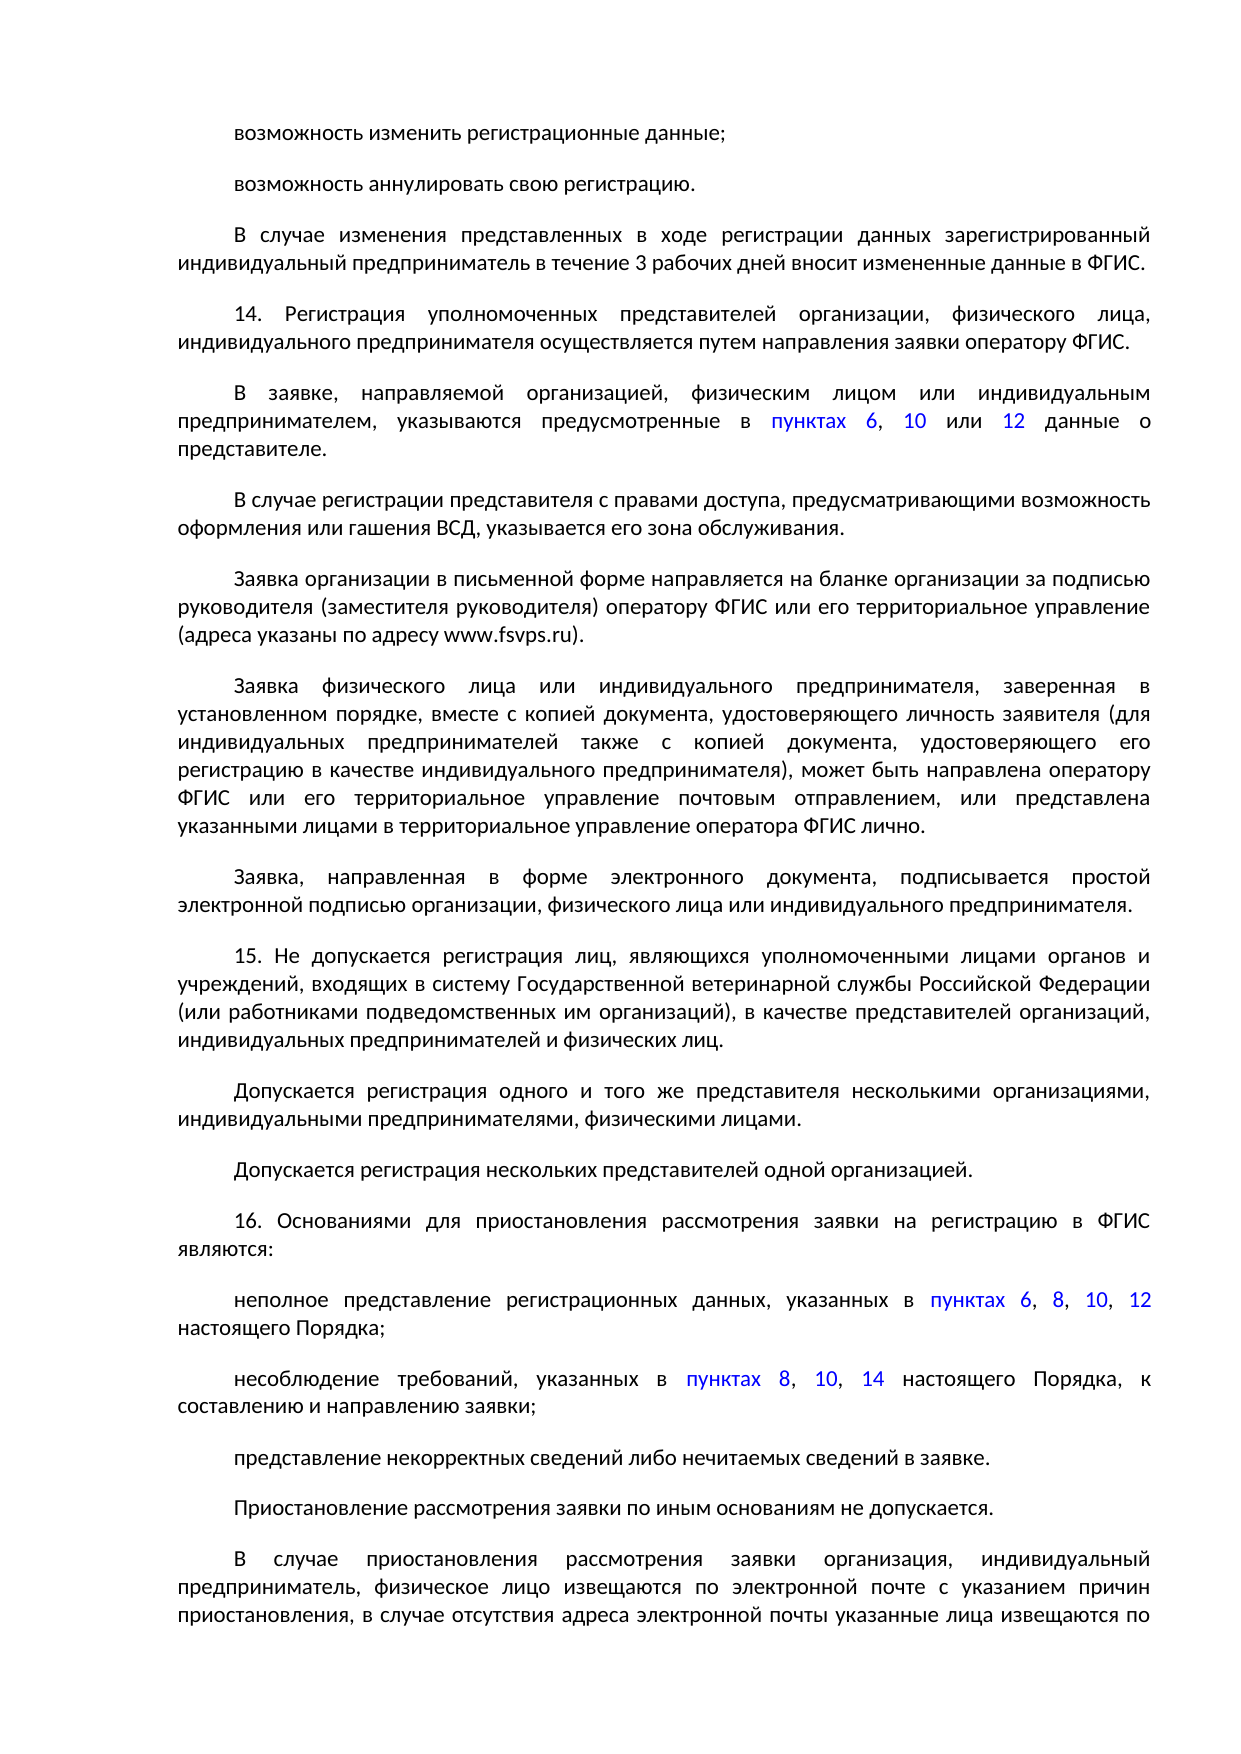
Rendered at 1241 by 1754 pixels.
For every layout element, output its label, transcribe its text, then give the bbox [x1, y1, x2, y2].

text 14. Регистрация уполномоченных представителей организации, физического лица, индивидуального предпринимателя осуществляется путем направления заявки оператору ФГИС. [177, 299, 1152, 355]
text Заявка организации в письменной форме направляется на бланке организации за подписью руководителя (заместителя руководителя) оператору ФГИС или его территориальное управление (адреса указаны по адресу www.fsvps.ru). [177, 564, 1152, 648]
text Допускается регистрация одного и того же представителя несколькими организациями, индивидуальными предпринимателями, физическими лицами. [177, 1076, 1152, 1132]
text В заявке, направляемой организацией, физическим лицом или индивидуальным предпринимателем, указываются предусмотренные в пунктах 6, 10 или 12 данные о представителе. [177, 378, 1152, 462]
text Приостановление рассмотрения заявки по иным основаниям не допускается. [177, 1493, 1152, 1522]
text представление некорректных сведений либо нечитаемых сведений в заявке. [177, 1443, 1152, 1471]
text неполное представление регистрационных данных, указанных в пунктах 6, 8, 10, 12 настоящего Порядка; [177, 1285, 1152, 1341]
text возможность изменить регистрационные данные; [177, 118, 1152, 146]
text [177, 1544, 1152, 1628]
text В случае регистрации представителя с правами доступа, предусматривающими возможность оформления или гашения ВСД, указывается его зона обслуживания. [177, 485, 1152, 541]
text 16. Основаниями для приостановления рассмотрения заявки на регистрацию в ФГИС являются: [177, 1206, 1152, 1262]
text Заявка физического лица или индивидуального предпринимателя, заверенная в установленном порядке, вместе с копией документа, удостоверяющего личность заявителя (для индивидуальных предпринимателей также с копией документа, удостоверяющего его регистрацию в качестве индивидуального предпринимателя), может быть направлена оператору ФГИС или его территориальное управление почтовым отправлением, или представлена указанными лицами в территориальное управление оператора ФГИС лично. [177, 671, 1152, 839]
text возможность аннулировать свою регистрацию. [177, 169, 1152, 197]
text 15. Не допускается регистрация лиц, являющихся уполномоченными лицами органов и учреждений, входящих в систему Государственной ветеринарной службы Российской Федерации (или работниками подведомственных им организаций), в качестве представителей организаций, индивидуальных предпринимателей и физических лиц. [177, 941, 1152, 1053]
text В случае изменения представленных в ходе регистрации данных зарегистрированный индивидуальный предприниматель в течение 3 рабочих дней вносит измененные данные в ФГИС. [177, 220, 1152, 276]
text Допускается регистрация нескольких представителей одной организацией. [177, 1155, 1152, 1183]
text Заявка, направленная в форме электронного документа, подписывается простой электронной подписью организации, физического лица или индивидуального предпринимателя. [177, 862, 1152, 918]
text несоблюдение требований, указанных в пунктах 8, 10, 14 настоящего Порядка, к составлению и направлению заявки; [177, 1364, 1152, 1420]
